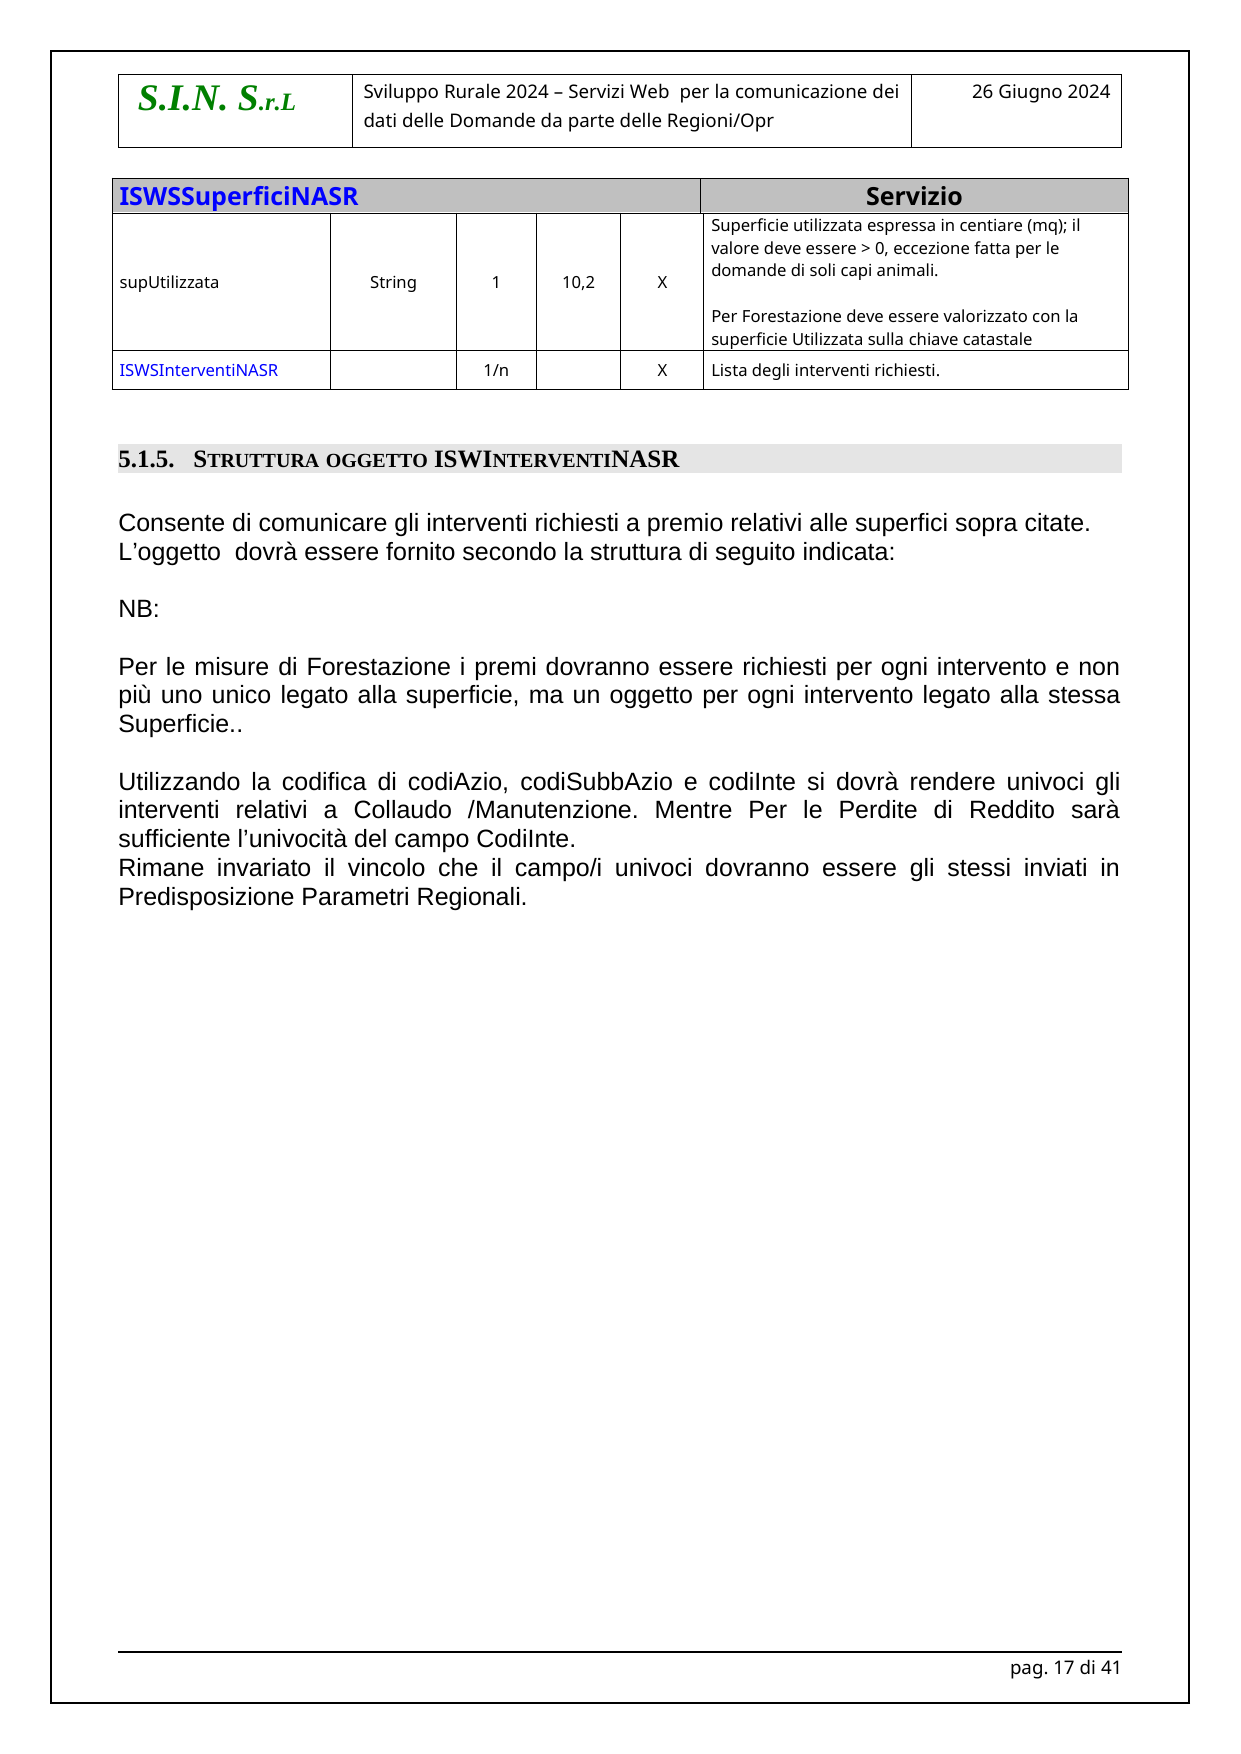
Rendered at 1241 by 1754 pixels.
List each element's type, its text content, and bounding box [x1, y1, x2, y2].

table_cell X [621, 351, 703, 389]
table_header ISWSSuperficiNASR [113, 179, 700, 212]
table_cell ISWSInterventiNASR [113, 351, 330, 389]
list L’oggetto dovrà essere fornito secondo la struttura di seguito indicata: [118, 537, 1122, 566]
table_cell supUtilizzata [113, 214, 330, 350]
list NB: [118, 594, 1122, 623]
list Consente di comunicare gli interventi richiesti a premio relativi alle superfici sopra citate. [118, 508, 1122, 537]
text Rimane invariato il vincolo che il campo/i univoci dovranno essere gli stessi inviati in Predisposizione Parametri Regionali. [118, 853, 1122, 910]
table_cell String [331, 214, 456, 350]
table_cell [331, 351, 456, 389]
table_cell X [621, 214, 703, 350]
table_cell 10,2 [537, 214, 620, 350]
table_cell 1/n [457, 351, 536, 389]
table_cell Lista degli interventi richiesti. [704, 351, 1128, 389]
table_header Servizio [701, 179, 1128, 212]
table_cell 1 [457, 214, 536, 350]
table_cell Superficie utilizzata espressa in centiare (mq); il valore deve essere > 0, eccezione fatta per le domande di soli capi animali. Per Forestazione deve essere valorizzato con la superficie Utilizzata sulla chiave catastale [704, 214, 1128, 350]
list Struttura oggetto ISWInterventiNASR [118, 444, 1122, 473]
text Per le misure di Forestazione i premi dovranno essere richiesti per ogni intervento e non più uno unico legato alla superficie, ma un oggetto per ogni intervento legato alla stessa Superficie.. [118, 651, 1122, 738]
text Utilizzando la codifica di codiAzio, codiSubbAzio e codiInte si dovrà rendere univoci gli interventi relativi a Collaudo /Manutenzione. Mentre Per le Perdite di Reddito sarà sufficiente l’univocità del campo CodiInte. [118, 766, 1122, 853]
table_cell [537, 351, 620, 389]
